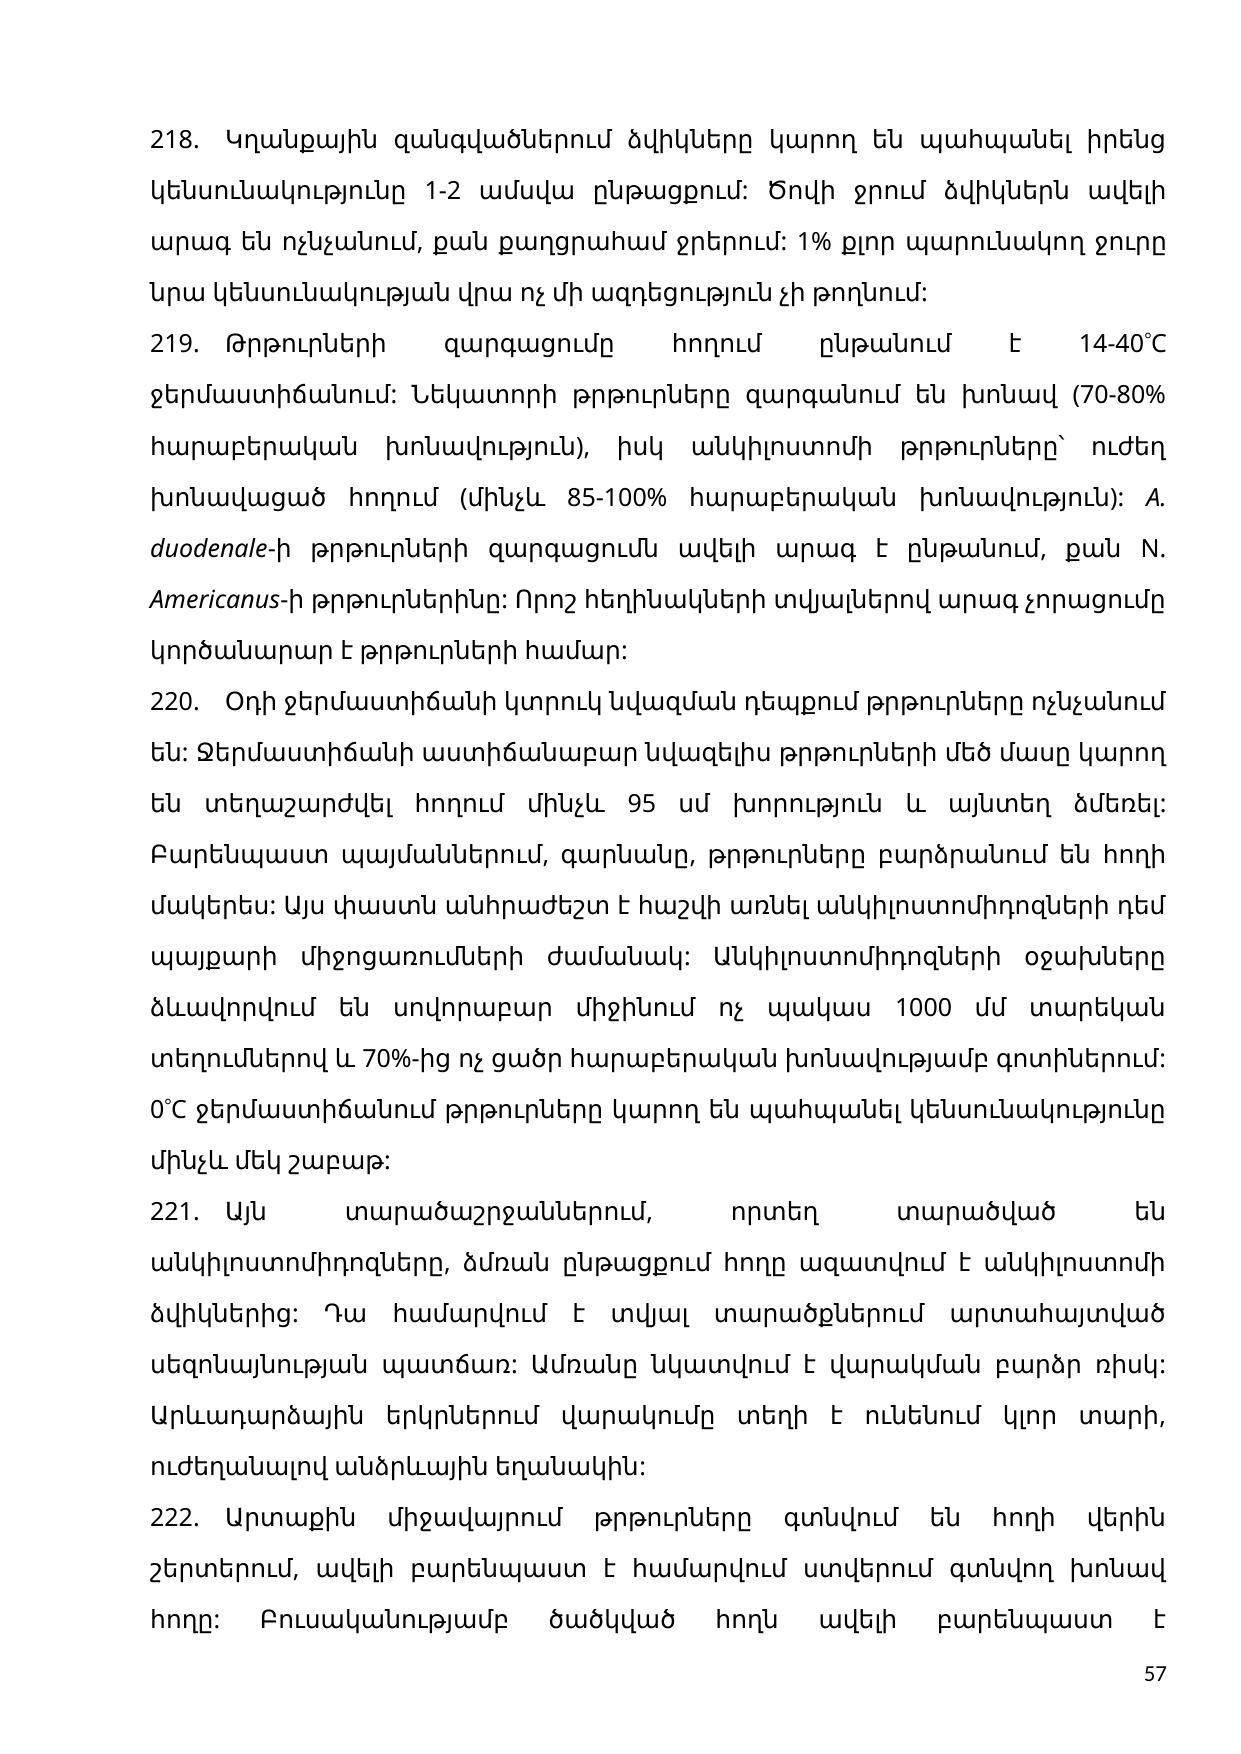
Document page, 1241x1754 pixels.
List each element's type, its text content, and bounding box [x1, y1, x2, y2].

list Թրթուրների զարգացումը հողում ընթանում է 14-40С ջերմաստիճանում: Նեկատորի թրթուրները զարգանում են խոնավ (70-80% հարաբերական խոնավություն), իսկ անկիլոստոմի թրթուրները՝ ուժեղ խոնավացած հողում (մինչև 85-100% հարաբերական խոնավություն): A. duodenale-ի թրթուրների զարգացումն ավելի արագ է ընթանում, քան N. Americanus-ի թրթուրներինը: Որոշ հեղինակների տվյալներով արագ չորացումը կործանարար է թրթուրների համար: [150, 326, 1167, 666]
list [150, 1500, 1167, 1636]
list Կղանքային զանգվածներում ձվիկները կարող են պահպանել իրենց կենսունակությունը 1-2 ամսվա ընթացքում: Ծովի ջրում ձվիկներն ավելի արագ են ոչնչանում, քան քաղցրահամ ջրերում: 1% քլոր պարունակող ջուրը նրա կենսունակության վրա ոչ մի ազդեցություն չի թողնում: [150, 122, 1167, 309]
list Այն տարածաշրջաններում, որտեղ տարածված են անկիլոստոմիդոզները, ձմռան ընթացքում հողը ազատվում է անկիլոստոմի ձվիկներից: Դա համարվում է տվյալ տարածքներում արտահայտված սեզոնայնության պատճառ: Ամռանը նկատվում է վարակման բարձր ռիսկ: Արևադարձային երկրներում վարակումը տեղի է ունենում կլոր տարի, ուժեղանալով անձրևային եղանակին: [150, 1194, 1167, 1483]
list Օդի ջերմաստիճանի կտրուկ նվազման դեպքում թրթուրները ոչնչանում են: Ջերմաստիճանի աստիճանաբար նվազելիս թրթուրների մեծ մասը կարող են տեղաշարժվել հողում մինչև 95 սմ խորություն և այնտեղ ձմեռել: Բարենպաստ պայմաններում, գարնանը, թրթուրները բարձրանում են հողի մակերես: Այս փաստն անհրաժեշտ է հաշվի առնել անկիլոստոմիդոզների դեմ պայքարի միջոցառումների ժամանակ: Անկիլոստոմիդոզների օջախները ձևավորվում են սովորաբար միջինում ոչ պակաս 1000 մմ տարեկան տեղումներով և 70%-ից ոչ ցածր հարաբերական խոնավությամբ գոտիներում: 0С ջերմաստիճանում թրթուրները կարող են պահպանել կենսունակությունը մինչև մեկ շաբաթ: [150, 683, 1167, 1177]
